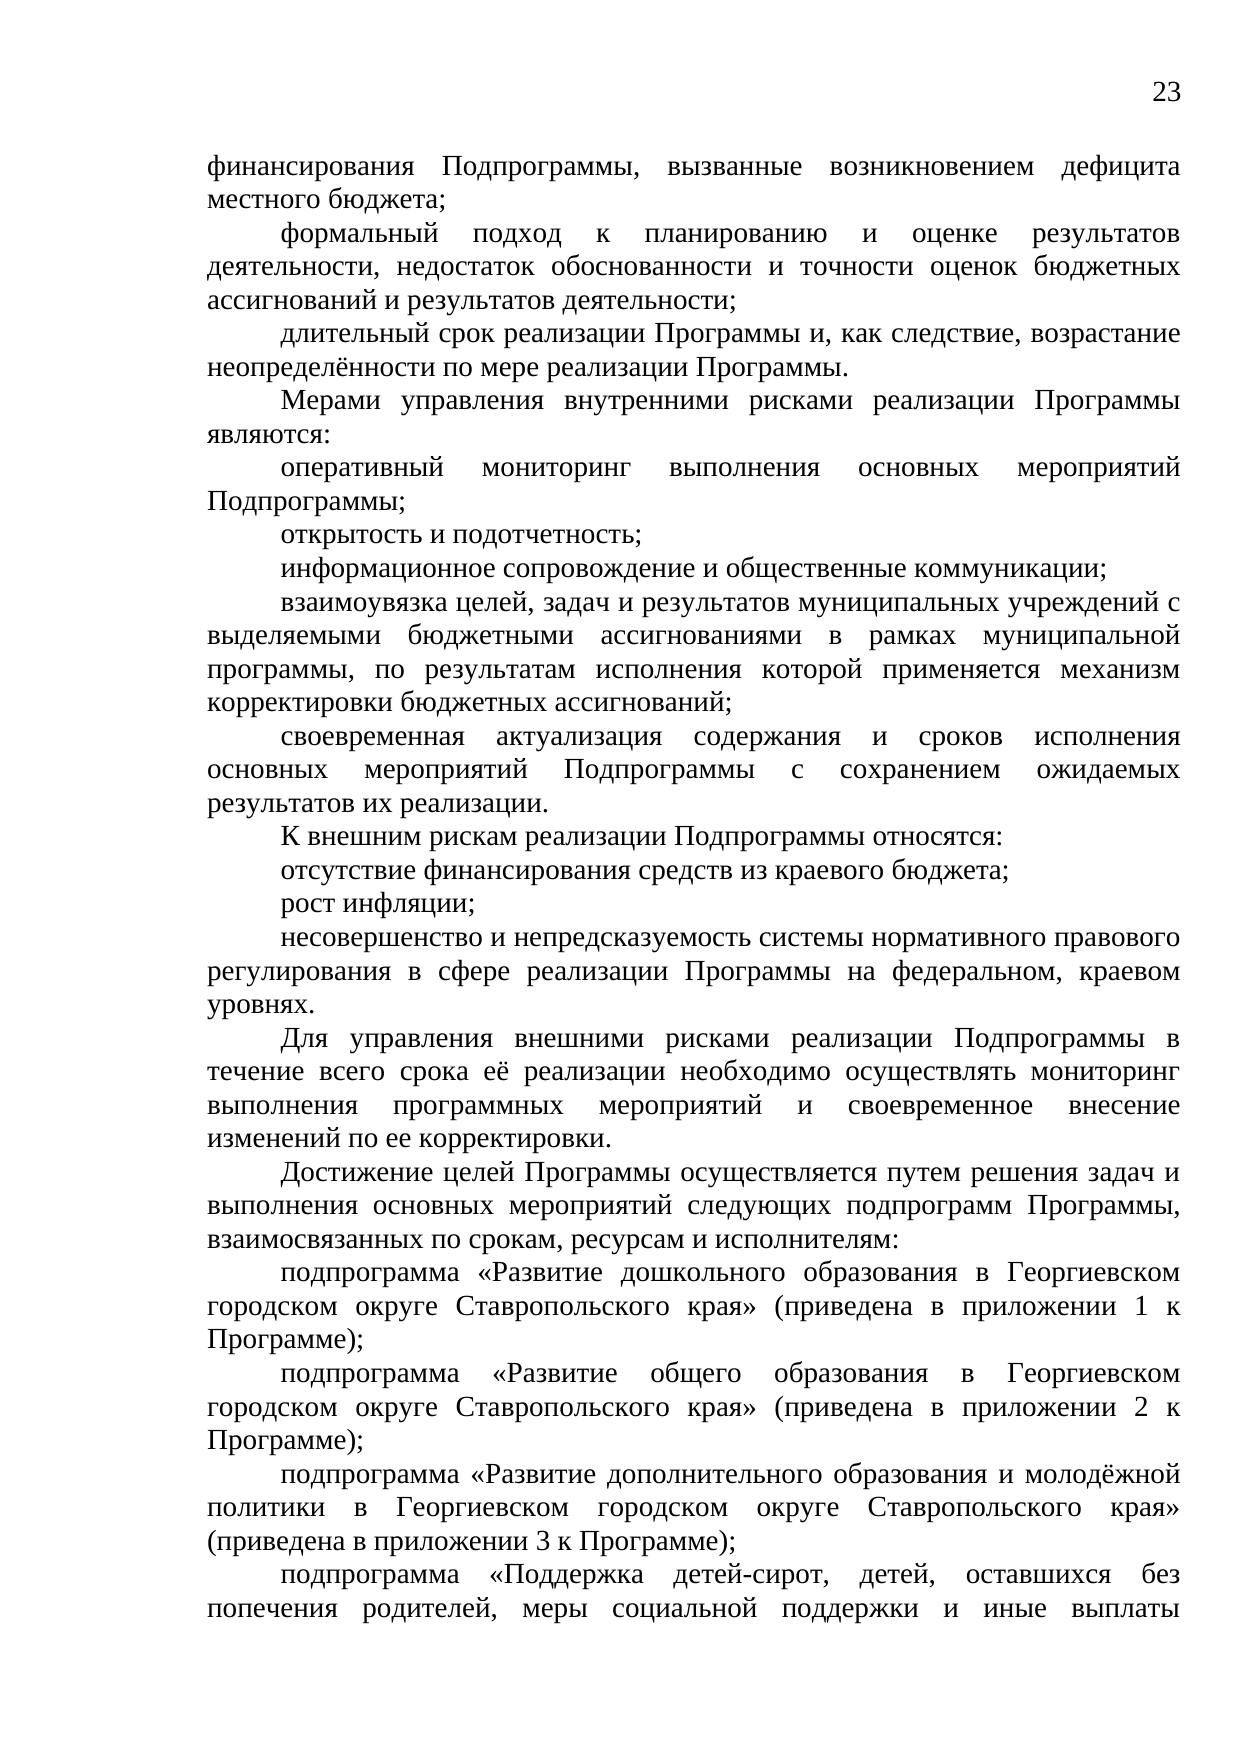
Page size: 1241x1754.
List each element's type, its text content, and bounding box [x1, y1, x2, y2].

text К внешним рискам реализации Подпрограммы относятся: [207, 818, 1181, 852]
text длительный срок реализации Программы и, как следствие, возрастание неопределённости по мере реализации Программы. [207, 315, 1181, 382]
text формальный подход к планированию и оценке результатов деятельности, недостаток обоснованности и точности оценок бюджетных ассигнований и результатов деятельности; [207, 215, 1181, 315]
text взаимоувязка целей, задач и результатов муниципальных учреждений с выделяемыми бюджетными ассигнованиями в рамках муниципальной программы, по результатам исполнения которой применяется механизм корректировки бюджетных ассигнований; [207, 584, 1181, 718]
text своевременная актуализация содержания и сроков исполнения основных мероприятий Подпрограммы с сохранением ожидаемых результатов их реализации. [207, 718, 1181, 818]
text подпрограмма «Развитие дополнительного образования и молодёжной политики в Георгиевском городском округе Ставропольского края» (приведена в приложении 3 к Программе); [207, 1456, 1181, 1556]
text информационное сопровождение и общественные коммуникации; [207, 550, 1181, 584]
text отсутствие финансирования средств из краевого бюджета; [207, 852, 1181, 886]
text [207, 148, 1181, 215]
text Для управления внешними рисками реализации Подпрограммы в течение всего срока её реализации необходимо осуществлять мониторинг выполнения программных мероприятий и своевременное внесение изменений по ее корректировки. [207, 1020, 1181, 1154]
text подпрограмма «Развитие общего образования в Георгиевском городском округе Ставропольского края» (приведена в приложении 2 к Программе); [207, 1355, 1181, 1456]
text оперативный мониторинг выполнения основных мероприятий Подпрограммы; [207, 449, 1181, 517]
text открытость и подотчетность; [207, 517, 1181, 550]
text Достижение целей Программы осуществляется путем решения задач и выполнения основных мероприятий следующих подпрограмм Программы, взаимосвязанных по срокам, ресурсам и исполнителям: [207, 1154, 1181, 1254]
text Мерами управления внутренними рисками реализации Программы являются: [207, 382, 1181, 449]
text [207, 1556, 1181, 1623]
text рост инфляции; [207, 886, 1181, 919]
text несовершенство и непредсказуемость системы нормативного правового регулирования в сфере реализации Программы на федеральном, краевом уровнях. [207, 919, 1181, 1020]
text подпрограмма «Развитие дошкольного образования в Георгиевском городском округе Ставропольского края» (приведена в приложении 1 к Программе); [207, 1254, 1181, 1355]
